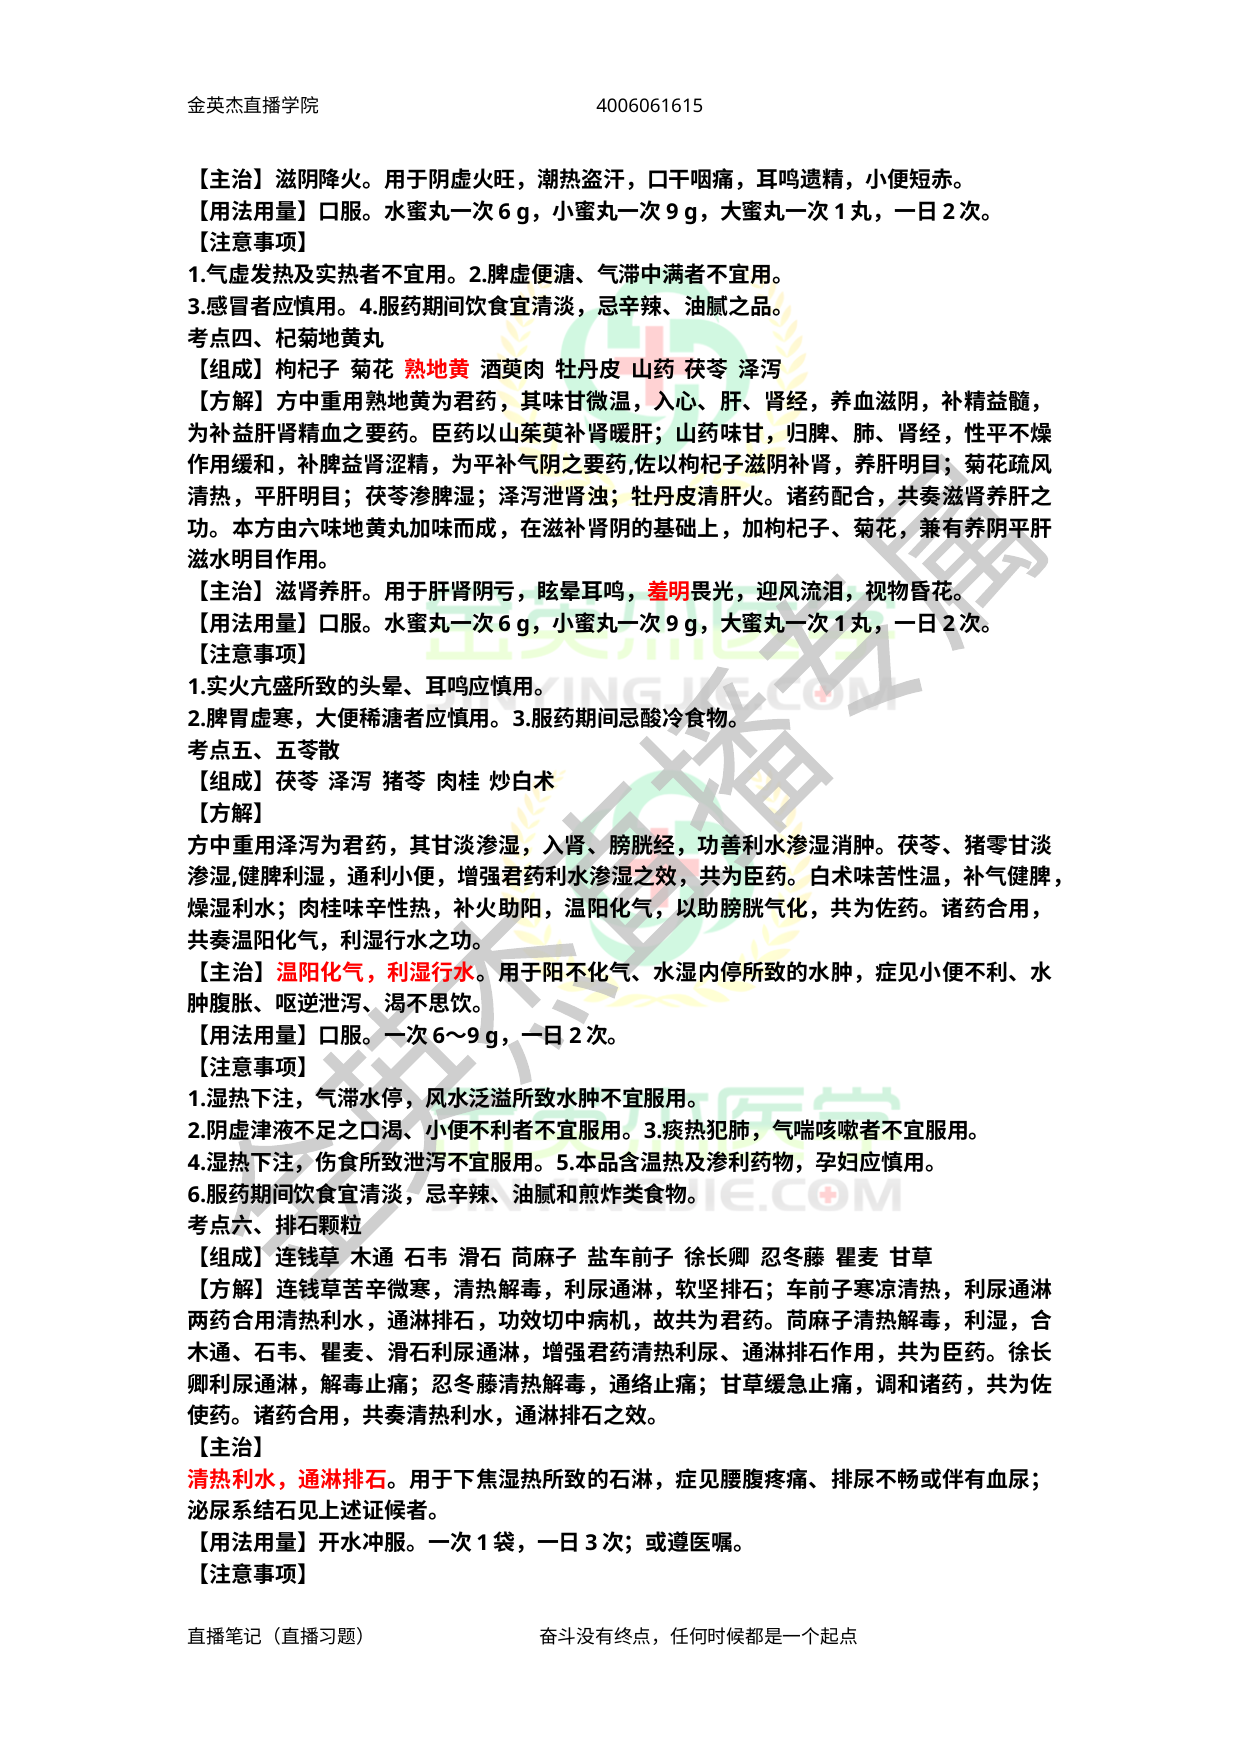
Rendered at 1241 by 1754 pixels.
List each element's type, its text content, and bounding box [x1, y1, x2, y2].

text 考点六、排石颗粒 [187, 1208, 1053, 1240]
text 【组成】枸杞子 菊花 熟地黄 酒萸肉 牡丹皮 山药 茯苓 泽泻 [187, 352, 1053, 384]
text 【方解】 [187, 796, 1053, 828]
text 【用法用量】口服。水蜜丸一次6 g，小蜜丸一次9 g，大蜜丸一次1丸，一日2次。 [187, 606, 1053, 637]
text 【用法用量】开水冲服。一次1袋，一日3次；或遵医嘱。 [187, 1525, 1053, 1557]
text 【组成】连钱草 木通 石韦 滑石 苘麻子 盐车前子 徐长卿 忍冬藤 瞿麦 甘草 [187, 1240, 1053, 1272]
text 【主治】滋肾养肝。用于肝肾阴亏，眩晕耳鸣，羞明畏光，迎风流泪，视物昏花。 [187, 574, 1053, 606]
text 清热利水，通淋排石。用于下焦湿热所致的石淋，症见腰腹疼痛、排尿不畅或伴有血尿；泌尿系结石见上述证候者。 [187, 1462, 1053, 1525]
text 【注意事项】 [187, 1557, 1053, 1588]
text 【主治】 [187, 1430, 1053, 1462]
text 4.湿热下注，伤食所致泄泻不宜服用。5.本品含温热及渗利药物，孕妇应慎用。 [187, 1145, 1053, 1177]
text 3.感冒者应慎用。4.服药期间饮食宜清淡，忌辛辣、油腻之品。 [187, 289, 1053, 321]
text 【方解】方中重用熟地黄为君药，其味甘微温，入心、肝、肾经，养血滋阴，补精益髓，为补益肝肾精血之要药。臣药以山茱萸补肾暖肝；山药味甘，归脾、肺、肾经，性平不燥，作用缓和，补脾益肾涩精，为平补气阴之要药,佐以枸杞子滋阴补肾，养肝明目；菊花疏风清热，平肝明目；茯苓渗脾湿；泽泻泄肾浊；牡丹皮清肝火。诸药配合，共奏滋肾养肝之功。本方由六味地黄丸加味而成，在滋补肾阴的基础上，加枸杞子、菊花，兼有养阴平肝，滋水明目作用。 [187, 384, 1053, 574]
text 1.湿热下注，气滞水停，风水泛溢所致水肿不宜服用。 [187, 1081, 1053, 1113]
text 【注意事项】 [187, 637, 1053, 669]
text 考点四、杞菊地黄丸 [187, 321, 1053, 352]
text 【注意事项】 [187, 225, 1053, 257]
text 1.实火亢盛所致的头晕、耳鸣应慎用。 [187, 669, 1053, 701]
text 1.气虚发热及实热者不宜用。2.脾虚便溏、气滞中满者不宜用。 [187, 257, 1053, 289]
text 【主治】滋阴降火。用于阴虚火旺，潮热盗汗，口干咽痛，耳鸣遗精，小便短赤。 [187, 162, 1053, 194]
text 【组成】茯苓 泽泻 猪苓 肉桂 炒白术 [187, 764, 1053, 796]
text 2.脾胃虚寒，大便稀溏者应慎用。3.服药期间忌酸冷食物。 [187, 701, 1053, 733]
text 考点五、五苓散 [187, 733, 1053, 764]
text 2.阴虚津液不足之口渴、小便不利者不宜服用。3.痰热犯肺，气喘咳嗽者不宜服用。 [187, 1113, 1053, 1145]
text 【注意事项】 [187, 1049, 1053, 1081]
text 【用法用量】口服。水蜜丸一次6 g，小蜜丸一次9 g，大蜜丸一次1丸，一日2次。 [187, 194, 1053, 225]
text 【方解】连钱草苦辛微寒，清热解毒，利尿通淋，软坚排石；车前子寒凉清热，利尿通淋。两药合用清热利水，通淋排石，功效切中病机，故共为君药。苘麻子清热解毒，利湿，合木通、石韦、瞿麦、滑石利尿通淋，增强君药清热利尿、通淋排石作用，共为臣药。徐长卿利尿通淋，解毒止痛；忍冬藤清热解毒，通络止痛；甘草缓急止痛，调和诸药，共为佐使药。诸药合用，共奏清热利水，通淋排石之效。 [187, 1272, 1053, 1430]
text 6.服药期间饮食宜清淡，忌辛辣、油腻和煎炸类食物。 [187, 1177, 1053, 1208]
text 方中重用泽泻为君药，其甘淡渗湿，入肾、膀胱经，功善利水渗湿消肿。茯苓、猪零甘淡渗湿,健脾利湿，通利小便，增强君药利水渗湿之效，共为臣药。白术味苦性温，补气健脾，燥湿利水；肉桂味辛性热，补火助阳，温阳化气，以助膀胱气化，共为佐药。诸药合用，共奏温阳化气，利湿行水之功。 [187, 828, 1053, 954]
text 【用法用量】口服。一次6〜9 g，一日2次。 [187, 1018, 1053, 1049]
text 【主治】温阳化气，利湿行水。用于阳不化气、水湿内停所致的水肿，症见小便不利、水肿腹胀、呕逆泄泻、渴不思饮。 [187, 954, 1053, 1018]
